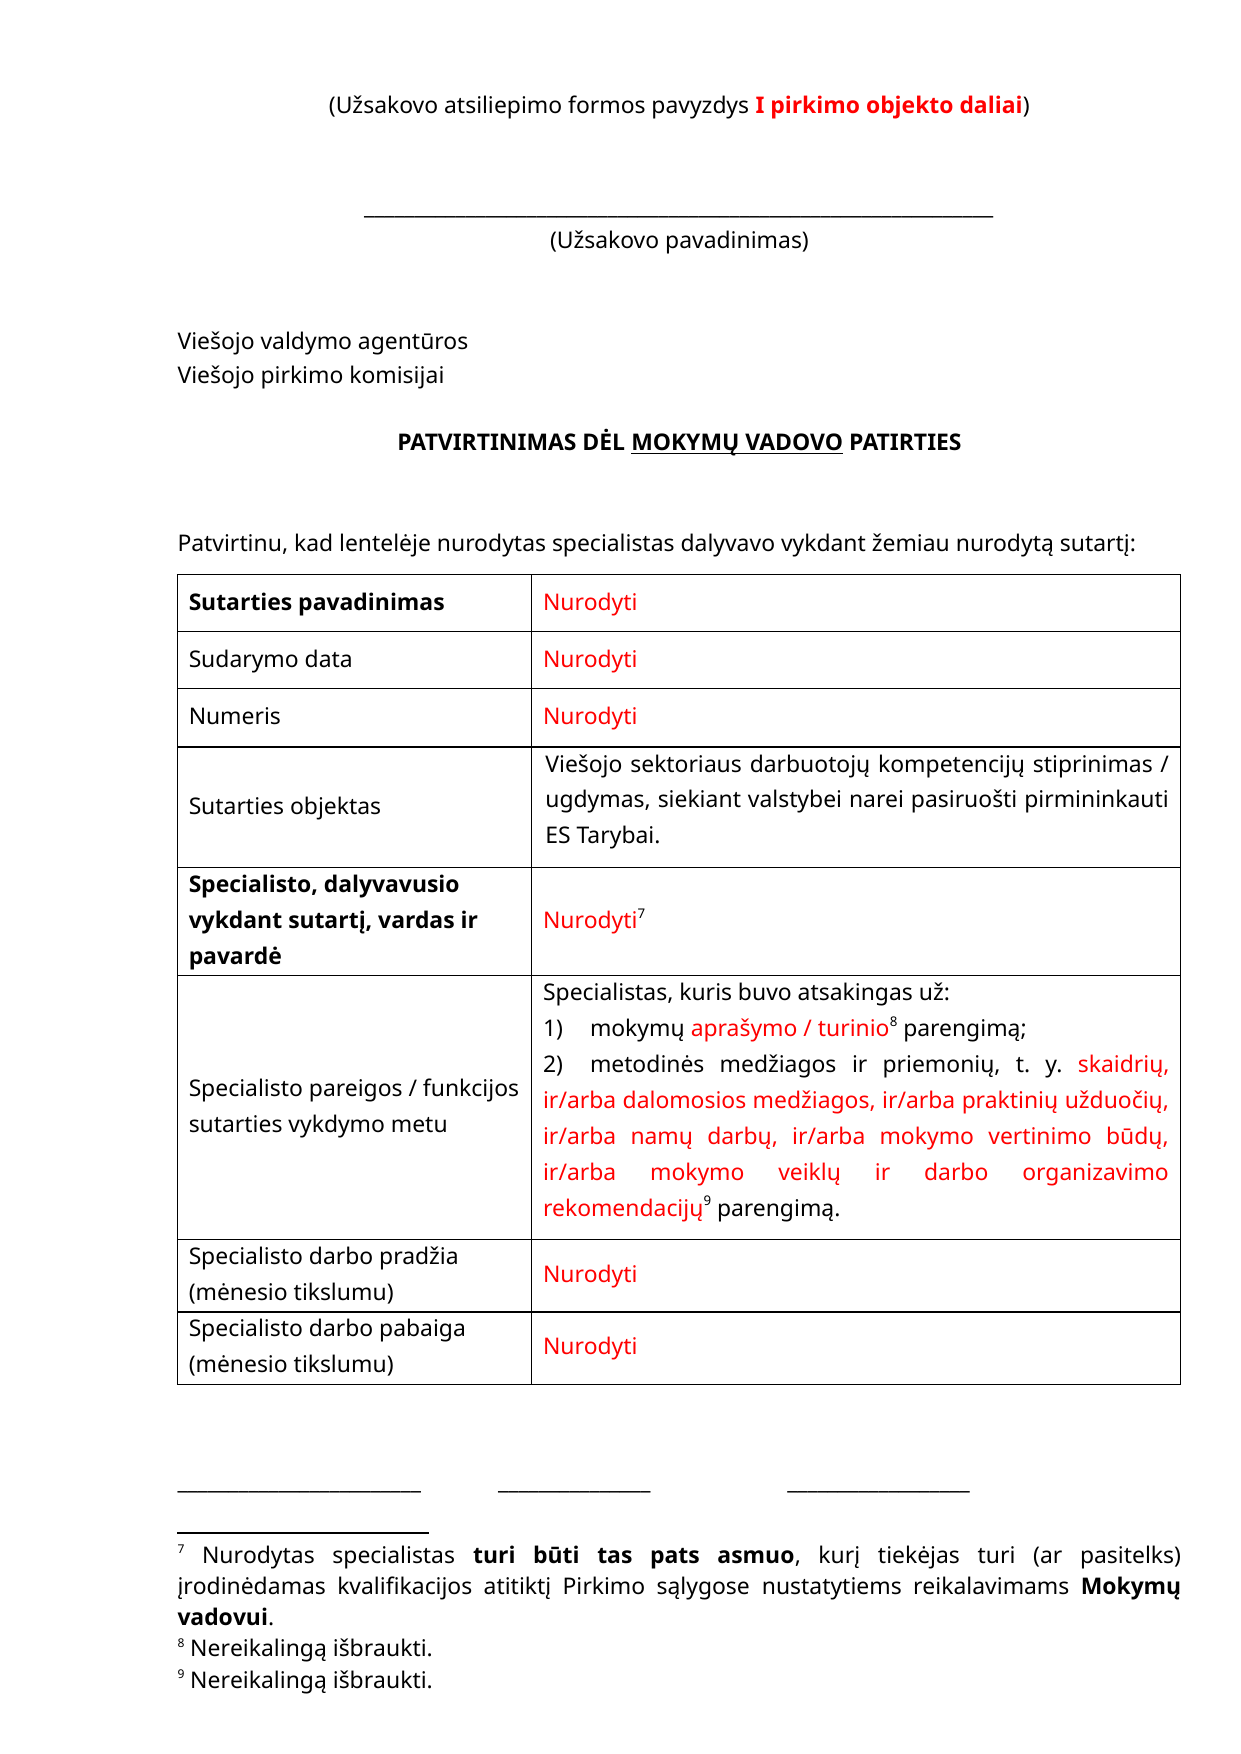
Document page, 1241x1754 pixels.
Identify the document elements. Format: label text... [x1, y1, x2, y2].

table_header Nurodyti [532, 575, 1180, 631]
text (Užsakovo atsiliepimo formos pavyzdys I pirkimo objekto daliai) [177, 89, 1181, 120]
table_cell Nurodyti [532, 1313, 1180, 1383]
table_header Sutarties pavadinimas [178, 575, 531, 631]
text (Užsakovo pavadinimas) [177, 224, 1181, 255]
table_cell Nurodyti [532, 689, 1180, 746]
text Patvirtinu, kad lentelėje nurodytas specialistas dalyvavo vykdant žemiau nurodytą sutartį: [177, 527, 1181, 559]
table_cell Specialisto pareigos / funkcijos sutarties vykdymo metu [178, 976, 531, 1239]
table_cell Viešojo sektoriaus darbuotojų kompetencijų stiprinimas / ugdymas, siekiant valstybei narei pasiruošti pirmininkauti ES Tarybai. [532, 748, 1180, 867]
table_cell Sudarymo data [178, 632, 531, 688]
table_cell Specialisto darbo pabaiga (mėnesio tikslumu) [178, 1313, 531, 1383]
table_cell Numeris [178, 689, 531, 746]
text ________________________ _______________ __________________ [177, 1465, 1181, 1496]
table_cell Nurodyti [532, 632, 1180, 688]
text PATVIRTINIMAS DĖL MOKYMŲ VADOVO PATIRTIES [177, 426, 1181, 457]
text Viešojo valdymo agentūros [177, 325, 1181, 356]
text Viešojo pirkimo komisijai [177, 359, 1181, 390]
table_cell Specialistas, kuris buvo atsakingas už: mokymų aprašymo / turinio parengimą; metodinės medžiagos ir priemonių, t. y. skaidrių, ir/arba dalomosios medžiagos, ir/arba praktinių užduočių, ir/arba namų darbų, ir/arba mokymo vertinimo būdų, ir/arba mokymo veiklų ir darbo organizavimo rekomendacijų parengimą. [532, 976, 1180, 1239]
table_cell Sutarties objektas [178, 748, 531, 867]
table_cell Nurodyti [532, 1240, 1180, 1311]
table_cell Specialisto darbo pradžia (mėnesio tikslumu) [178, 1240, 531, 1311]
table_cell Specialisto, dalyvavusio vykdant sutartį, vardas ir pavardė [178, 868, 531, 975]
table_cell Nurodyti [532, 868, 1180, 975]
text ______________________________________________________________ [177, 190, 1181, 221]
